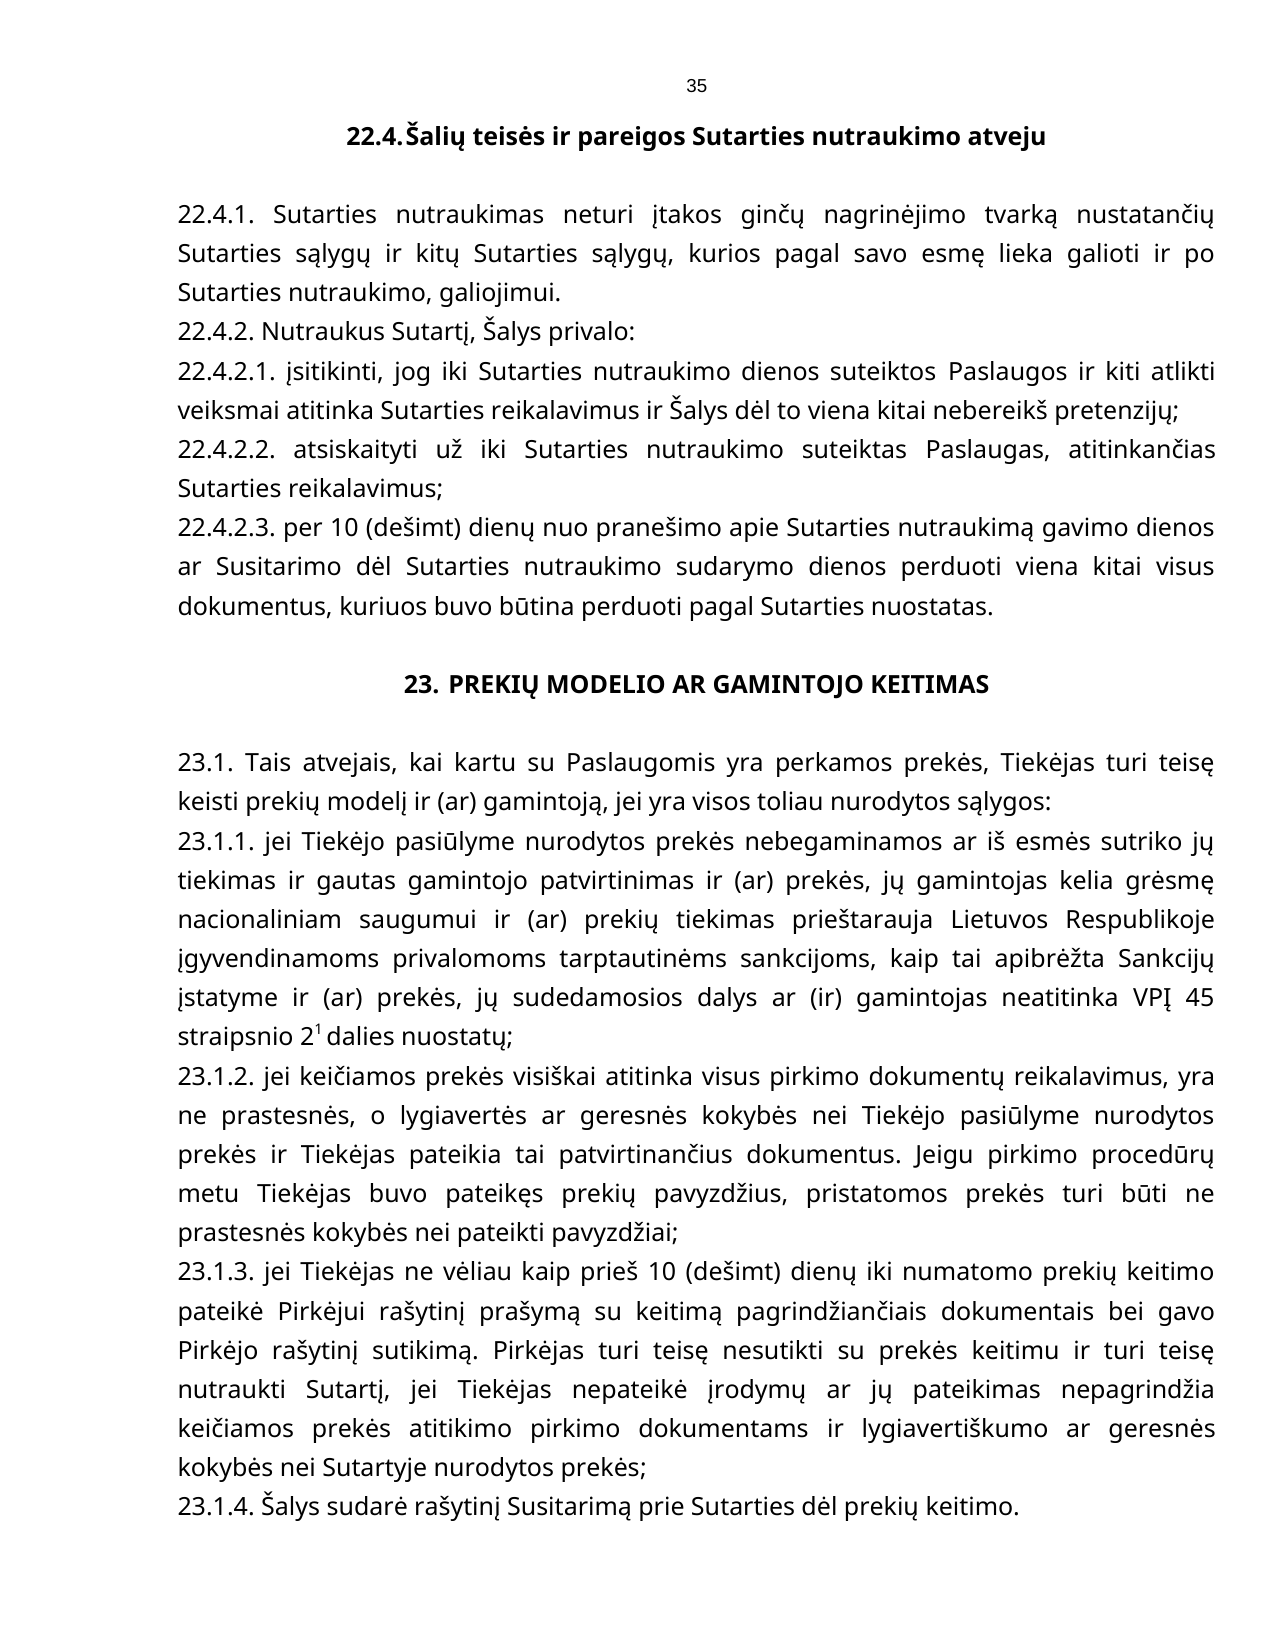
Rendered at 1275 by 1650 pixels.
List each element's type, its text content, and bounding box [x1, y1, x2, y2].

text 22.4.1. Sutarties nutraukimas neturi įtakos ginčų nagrinėjimo tvarką nustatančių Sutarties sąlygų ir kitų Sutarties sąlygų, kurios pagal savo esmę lieka galioti ir po Sutarties nutraukimo, galiojimui. [177, 196, 1216, 309]
text 23. PREKIŲ MODELIO AR GAMINTOJO KEITIMAS [177, 666, 1216, 701]
text 22.4.2.3. per 10 (dešimt) dienų nuo pranešimo apie Sutarties nutraukimą gavimo dienos ar Susitarimo dėl Sutarties nutraukimo sudarymo dienos perduoti viena kitai visus dokumentus, kuriuos buvo būtina perduoti pagal Sutarties nuostatas. [177, 510, 1216, 622]
text 23.1.4. Šalys sudarė rašytinį Susitarimą prie Sutarties dėl prekių keitimo. [177, 1489, 1216, 1523]
text 22.4.2. Nutraukus Sutartį, Šalys privalo: [177, 314, 1216, 348]
text 23.1.2. jei keičiamos prekės visiškai atitinka visus pirkimo dokumentų reikalavimus, yra ne prastesnės, o lygiavertės ar geresnės kokybės nei Tiekėjo pasiūlyme nurodytos prekės ir Tiekėjas pateikia tai patvirtinančius dokumentus. Jeigu pirkimo procedūrų metu Tiekėjas buvo pateikęs prekių pavyzdžius, pristatomos prekės turi būti ne prastesnės kokybės nei pateikti pavyzdžiai; [177, 1058, 1216, 1249]
text 23.1.3. jei Tiekėjas ne vėliau kaip prieš 10 (dešimt) dienų iki numatomo prekių keitimo pateikė Pirkėjui rašytinį prašymą su keitimą pagrindžiančiais dokumentais bei gavo Pirkėjo rašytinį sutikimą. Pirkėjas turi teisę nesutikti su prekės keitimu ir turi teisę nutraukti Sutartį, jei Tiekėjas nepateikė įrodymų ar jų pateikimas nepagrindžia keičiamos prekės atitikimo pirkimo dokumentams ir lygiavertiškumo ar geresnės kokybės nei Sutartyje nurodytos prekės; [177, 1254, 1216, 1484]
text 23.1. Tais atvejais, kai kartu su Paslaugomis yra perkamos prekės, Tiekėjas turi teisę keisti prekių modelį ir (ar) gamintoją, jei yra visos toliau nurodytos sąlygos: [177, 745, 1216, 818]
text 22.4. Šalių teisės ir pareigos Sutarties nutraukimo atveju [177, 118, 1216, 152]
text 22.4.2.2. atsiskaityti už iki Sutarties nutraukimo suteiktas Paslaugas, atitinkančias Sutarties reikalavimus; [177, 431, 1216, 505]
text 22.4.2.1. įsitikinti, jog iki Sutarties nutraukimo dienos suteiktos Paslaugos ir kiti atlikti veiksmai atitinka Sutarties reikalavimus ir Šalys dėl to viena kitai nebereikš pretenzijų; [177, 353, 1216, 426]
text 23.1.1. jei Tiekėjo pasiūlyme nurodytos prekės nebegaminamos ar iš esmės sutriko jų tiekimas ir gautas gamintojo patvirtinimas ir (ar) prekės, jų gamintojas kelia grėsmę nacionaliniam saugumui ir (ar) prekių tiekimas prieštarauja Lietuvos Respublikoje įgyvendinamoms privalomoms tarptautinėms sankcijoms, kaip tai apibrėžta Sankcijų įstatyme ir (ar) prekės, jų sudedamosios dalys ar (ir) gamintojas neatitinka VPĮ 45 straipsnio 21 dalies nuostatų; [177, 823, 1216, 1053]
